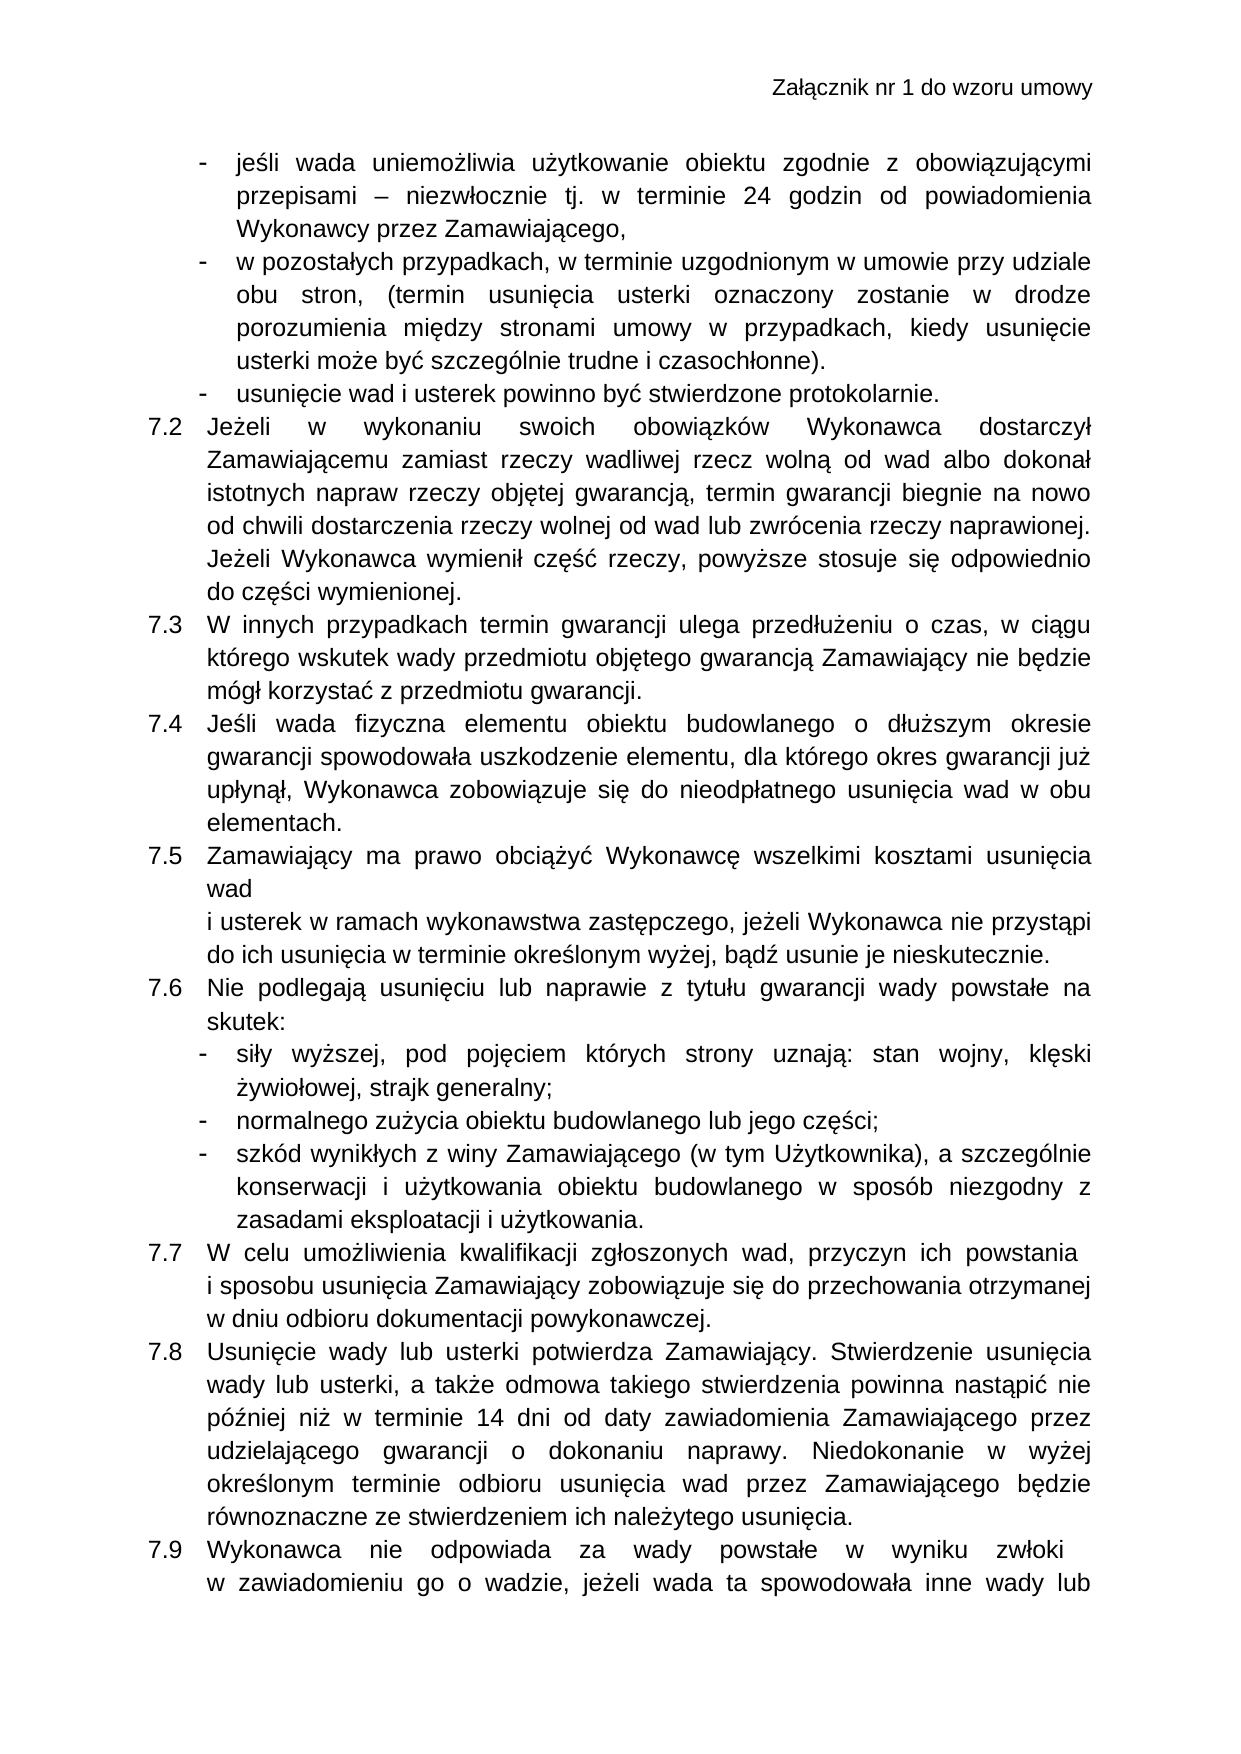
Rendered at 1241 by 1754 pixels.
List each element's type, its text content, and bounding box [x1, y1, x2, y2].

text 7.8 Usunięcie wady lub usterki potwierdza Zamawiający. Stwierdzenie usunięcia wady lub usterki, a także odmowa takiego stwierdzenia powinna nastąpić nie później niż w terminie 14 dni od daty zawiadomienia Zamawiającego przez udzielającego gwarancji o dokonaniu naprawy. Niedokonanie w wyżej określonym terminie odbioru usunięcia wad przez Zamawiającego będzie równoznaczne ze stwierdzeniem ich należytego usunięcia. [148, 1337, 1093, 1531]
text 7.5 Zamawiający ma prawo obciążyć Wykonawcę wszelkimi kosztami usunięcia wad i usterek w ramach wykonawstwa zastępczego, jeżeli Wykonawca nie przystąpi do ich usunięcia w terminie określonym wyżej, bądź usunie je nieskutecznie. [148, 841, 1093, 969]
text 7.7 W celu umożliwienia kwalifikacji zgłoszonych wad, przyczyn ich powstania i sposobu usunięcia Zamawiający zobowiązuje się do przechowania otrzymanej w dniu odbioru dokumentacji powykonawczej. [148, 1238, 1093, 1333]
text 7.2 Jeżeli w wykonaniu swoich obowiązków Wykonawca dostarczył Zamawiającemu zamiast rzeczy wadliwej rzecz wolną od wad albo dokonał istotnych napraw rzeczy objętej gwarancją, termin gwarancji biegnie na nowo od chwili dostarczenia rzeczy wolnej od wad lub zwrócenia rzeczy naprawionej. Jeżeli Wykonawca wymienił część rzeczy, powyższe stosuje się odpowiednio do części wymienionej. [148, 412, 1093, 606]
list usunięcie wad i usterek powinno być stwierdzone protokolarnie. [199, 379, 1093, 408]
text 7.3 W innych przypadkach termin gwarancji ulega przedłużeniu o czas, w ciągu którego wskutek wady przedmiotu objętego gwarancją Zamawiający nie będzie mógł korzystać z przedmiotu gwarancji. [148, 610, 1093, 705]
list w pozostałych przypadkach, w terminie uzgodnionym w umowie przy udziale obu stron, (termin usunięcia usterki oznaczony zostanie w drodze porozumienia między stronami umowy w przypadkach, kiedy usunięcie usterki może być szczególnie trudne i czasochłonne). [199, 247, 1093, 375]
text 7.6 Nie podlegają usunięciu lub naprawie z tytułu gwarancji wady powstałe na skutek: [148, 973, 1093, 1035]
text 7.4 Jeśli wada fizyczna elementu obiektu budowlanego o dłuższym okresie gwarancji spowodowała uszkodzenie elementu, dla którego okres gwarancji już upłynął, Wykonawca zobowiązuje się do nieodpłatnego usunięcia wad w obu elementach. [148, 709, 1093, 837]
list jeśli wada uniemożliwia użytkowanie obiektu zgodnie z obowiązującymi przepisami – niezwłocznie tj. w terminie 24 godzin od powiadomienia Wykonawcy przez Zamawiającego, [199, 148, 1093, 242]
list siły wyższej, pod pojęciem których strony uznają: stan wojny, klęski żywiołowej, strajk generalny; [199, 1039, 1093, 1101]
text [148, 1535, 1093, 1597]
list szkód wynikłych z winy Zamawiającego (w tym Użytkownika), a szczególnie konserwacji i użytkowania obiektu budowlanego w sposób niezgodny z zasadami eksploatacji i użytkowania. [199, 1139, 1093, 1234]
list normalnego zużycia obiektu budowlanego lub jego części; [199, 1106, 1093, 1134]
